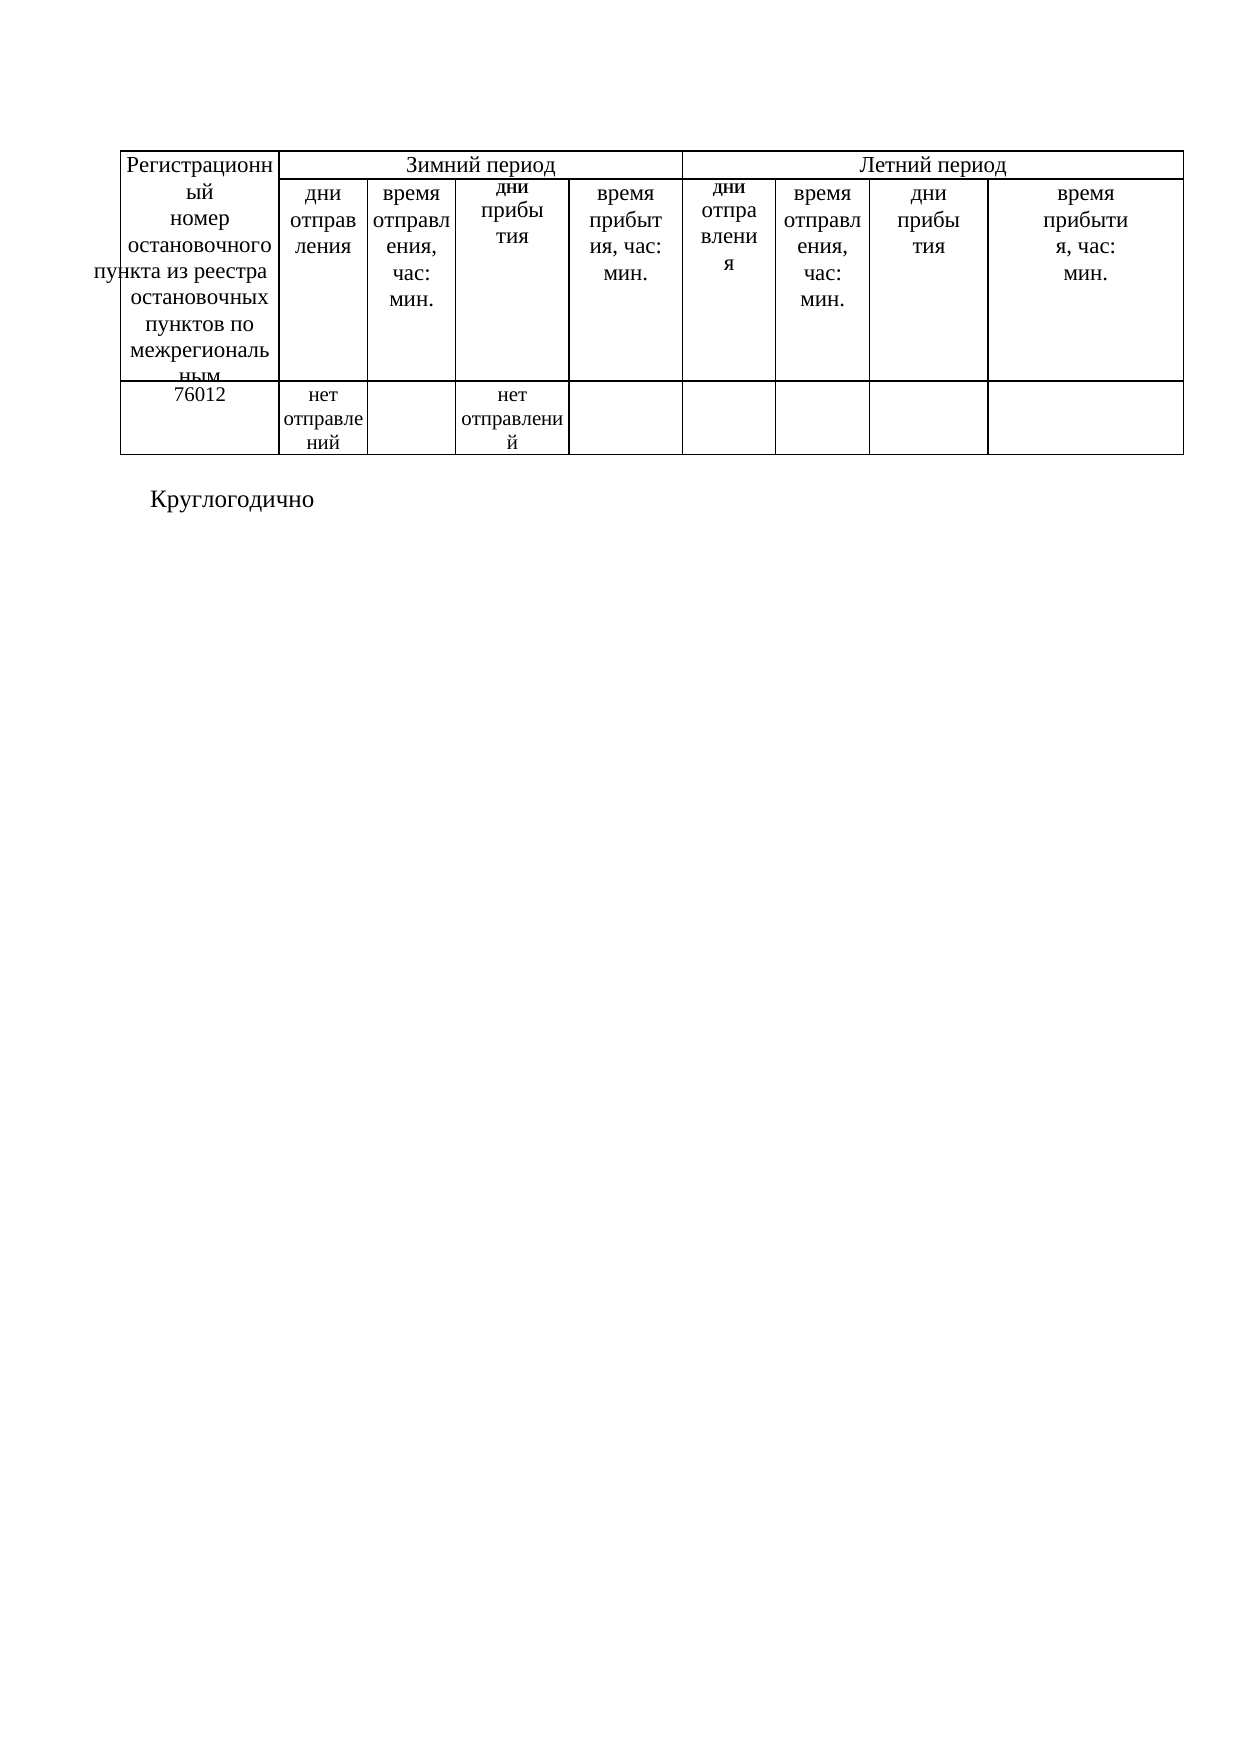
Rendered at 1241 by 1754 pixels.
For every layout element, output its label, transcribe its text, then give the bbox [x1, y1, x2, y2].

table_cell время прибыти я, час: мин. [989, 180, 1183, 380]
text Круглогодично [150, 484, 1090, 513]
table_cell [989, 382, 1183, 454]
table_cell дни отправ ления [280, 180, 367, 380]
table_header Зимний период [280, 152, 682, 178]
table_cell время отправл ения, час: мин. [776, 180, 869, 380]
table_cell ДНИ прибы тия [456, 180, 568, 380]
table_header Летний период [683, 152, 1183, 178]
table_cell 76012 [121, 382, 278, 454]
table_header Регистрационный номер остановочного пункта из реестра остановочных пунктов по межрегиональным маршрутам регулярных перевозок [121, 152, 278, 380]
table_cell ДНИ отпра влени я [683, 180, 775, 380]
table_cell нет отправлений [280, 382, 367, 454]
table_cell [570, 382, 682, 454]
table_cell дни прибы тия [870, 180, 987, 380]
table_cell [683, 382, 775, 454]
table_cell [870, 382, 987, 454]
table_cell [776, 382, 869, 454]
table_cell время прибыт ия, час: мин. [570, 180, 682, 380]
table_cell время отправл ения, час: мин. [368, 180, 455, 380]
table_cell нет отправлений [456, 382, 568, 454]
table_cell [368, 382, 455, 454]
